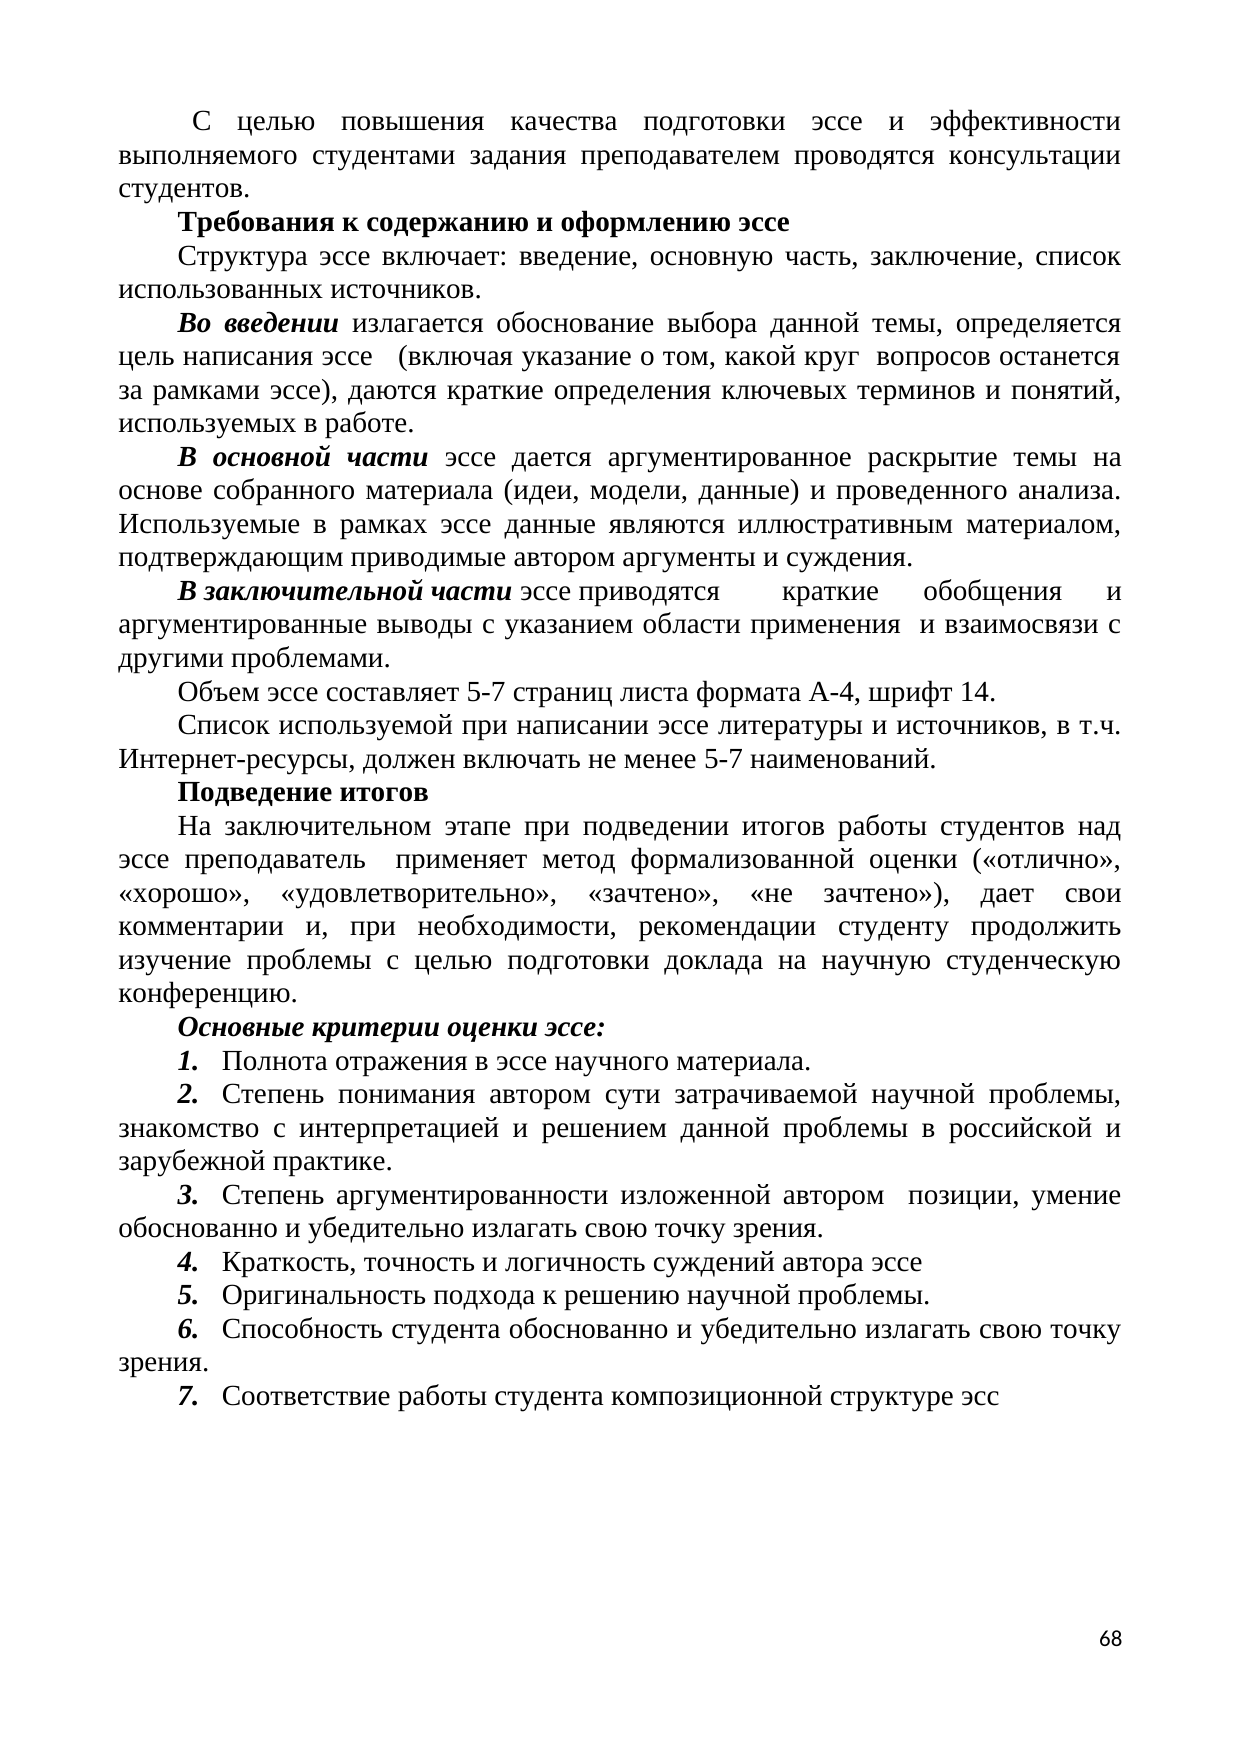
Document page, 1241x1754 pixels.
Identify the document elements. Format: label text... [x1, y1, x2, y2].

text На заключительном этапе при подведении итогов работы студентов над эссе преподаватель применяет метод формализованной оценки («отлично», «хорошо», «удовлетворительно», «зачтено», «не зачтено»), дает свои комментарии и, при необходимости, рекомендации студенту продолжить изучение проблемы с целью подготовки доклада на научную студенческую конференцию. [118, 808, 1122, 1009]
list Краткость, точность и логичность суждений автора эссе [118, 1244, 1122, 1277]
list Способность студента обоснованно и убедительно излагать свою точку зрения. [118, 1311, 1122, 1378]
text Структура эссе включает: введение, основную часть, заключение, список использованных источников. [118, 238, 1122, 305]
list Соответствие работы студента композиционной структуре эсс [118, 1378, 1122, 1412]
text В основной части эссе дается аргументированное раскрытие темы на основе собранного материала (идеи, модели, данные) и проведенного анализа. Используемые в рамках эссе данные являются иллюстративным материалом, подтверждающим приводимые автором аргументы и суждения. [118, 439, 1122, 573]
text Объем эссе составляет 5-7 страниц листа формата А-4, шрифт 14. [118, 674, 1122, 707]
list Степень понимания автором сути затрачиваемой научной проблемы, знакомство с интерпретацией и решением данной проблемы в российской и зарубежной практике. [118, 1076, 1122, 1177]
text Основные критерии оценки эссе: [118, 1009, 1122, 1043]
text С целью повышения качества подготовки эссе и эффективности выполняемого студентами задания преподавателем проводятся консультации студентов. [118, 103, 1122, 204]
text Список используемой при написании эссе литературы и источников, в т.ч. Интернет-ресурсы, должен включать не менее 5-7 наименований. [118, 707, 1122, 774]
text Во введении излагается обоснование выбора данной темы, определяется цель написания эссе (включая указание о том, какой круг вопросов останется за рамками эссе), даются краткие определения ключевых терминов и понятий, используемых в работе. [118, 305, 1122, 439]
text В заключительной части эссе приводятся краткие обобщения и аргументированные выводы с указанием области применения и взаимосвязи с другими проблемами. [118, 573, 1122, 674]
list Оригинальность подхода к решению научной проблемы. [118, 1277, 1122, 1311]
list Степень аргументированности изложенной автором позиции, умение обоснованно и убедительно излагать свою точку зрения. [118, 1177, 1122, 1244]
list Полнота отражения в эссе научного материала. [118, 1043, 1122, 1076]
subtitle Требования к содержанию и оформлению эссе [118, 204, 1122, 238]
subtitle Подведение итогов [118, 774, 1122, 808]
